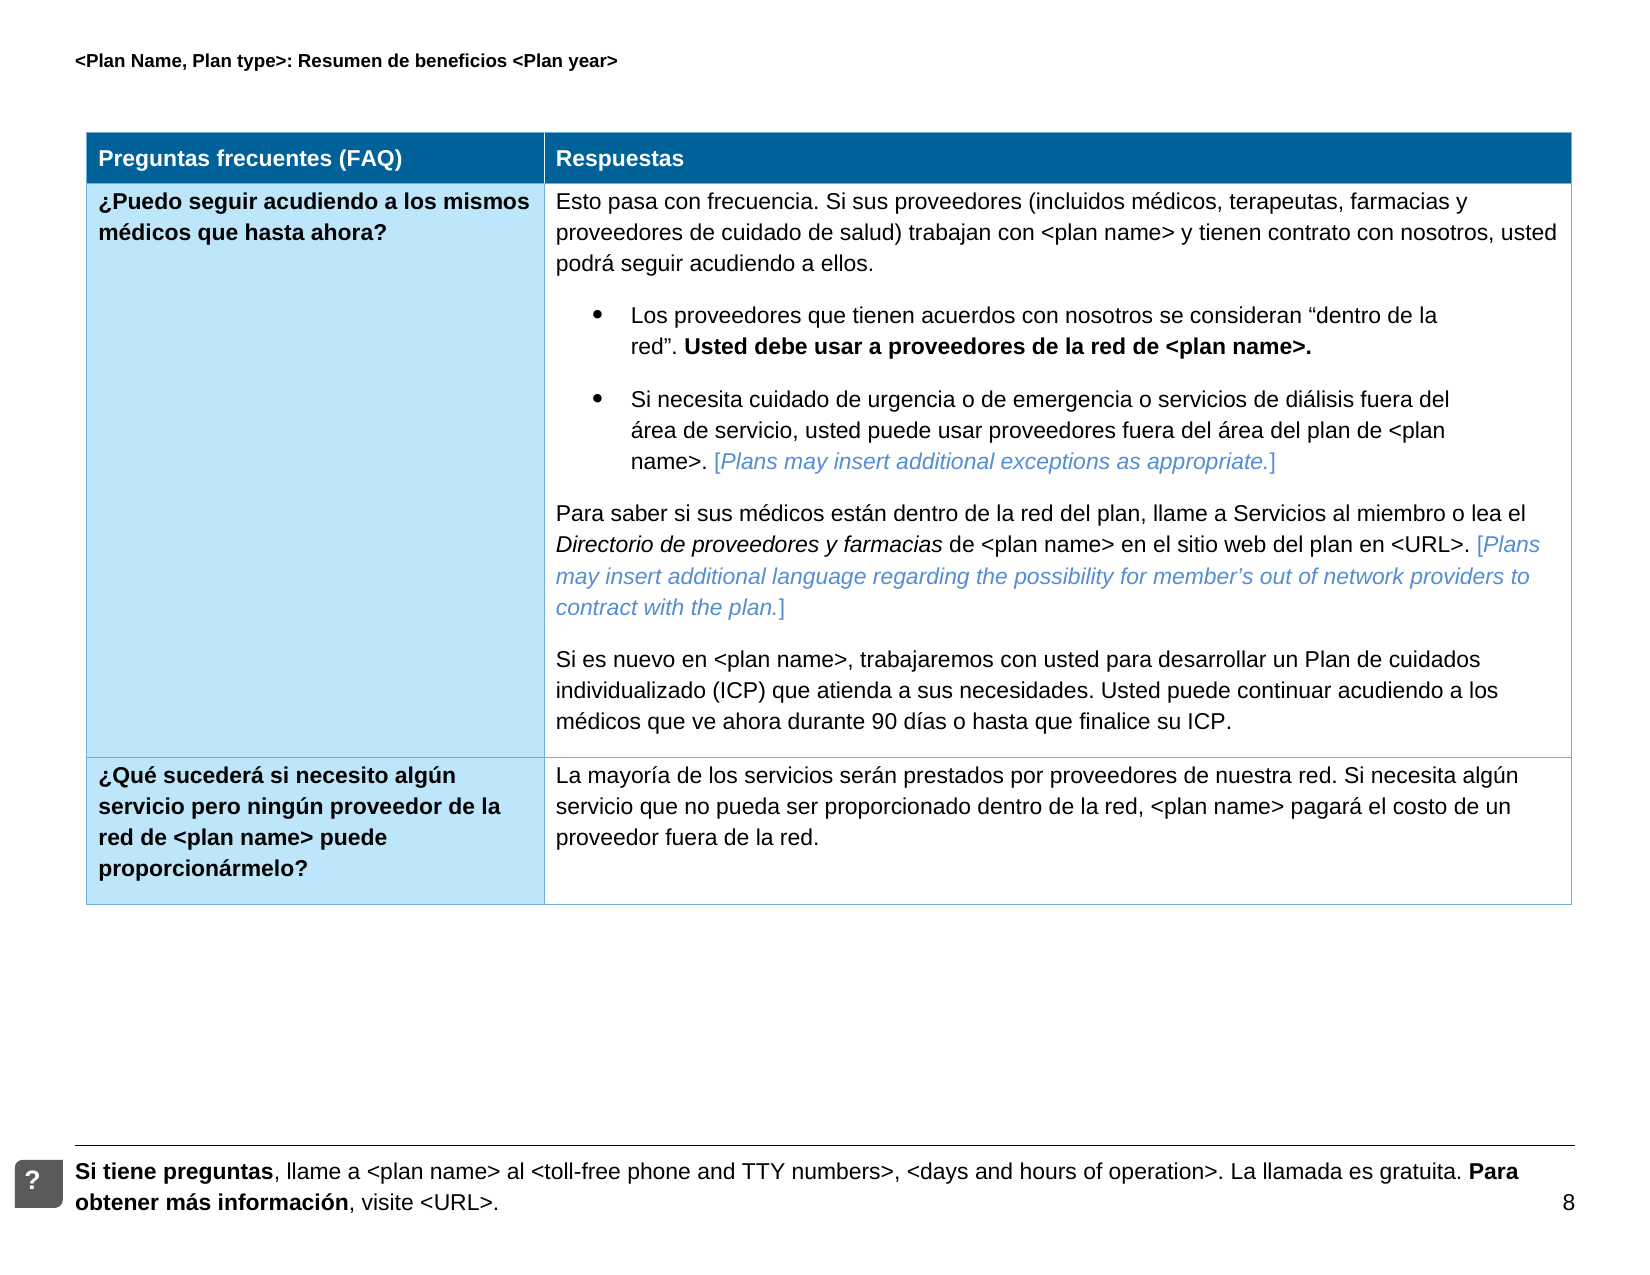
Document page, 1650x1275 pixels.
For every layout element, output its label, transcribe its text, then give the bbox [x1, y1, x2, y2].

table_cell ¿Qué sucederá si necesito algún servicio pero ningún proveedor de la red de <plan name> puede proporcionármelo? [87, 758, 544, 904]
table_header Respuestas [545, 133, 1571, 183]
table_cell ¿Puedo seguir acudiendo a los mismos médicos que hasta ahora? [87, 184, 544, 757]
table_header Preguntas frecuentes (FAQ) [87, 133, 544, 183]
table_cell Esto pasa con frecuencia. Si sus proveedores (incluidos médicos, terapeutas, farmacias y proveedores de cuidado de salud) trabajan con <plan name> y tienen contrato con nosotros, usted podrá seguir acudiendo a ellos. Los proveedores que tienen acuerdos con nosotros se consideran “dentro de la red”. Usted debe usar a proveedores de la red de <plan name>. Si necesita cuidado de urgencia o de emergencia o servicios de diálisis fuera del área de servicio, usted puede usar proveedores fuera del área del plan de <plan name>. [Plans may insert additional exceptions as appropriate.] Para saber si sus médicos están dentro de la red del plan, llame a Servicios al miembro o lea el Directorio de proveedores y farmacias de <plan name> en el sitio web del plan en <URL>. [Plans may insert additional language regarding the possibility for member’s out of network providers to contract with the plan.] Si es nuevo en <plan name>, trabajaremos con usted para desarrollar un Plan de cuidados individualizado (ICP) que atienda a sus necesidades. Usted puede continuar acudiendo a los médicos que ve ahora durante 90 días o hasta que finalice su ICP. [545, 184, 1571, 757]
table_cell La mayoría de los servicios serán prestados por proveedores de nuestra red. Si necesita algún servicio que no pueda ser proporcionado dentro de la red, <plan name> pagará el costo de un proveedor fuera de la red. [545, 758, 1571, 904]
